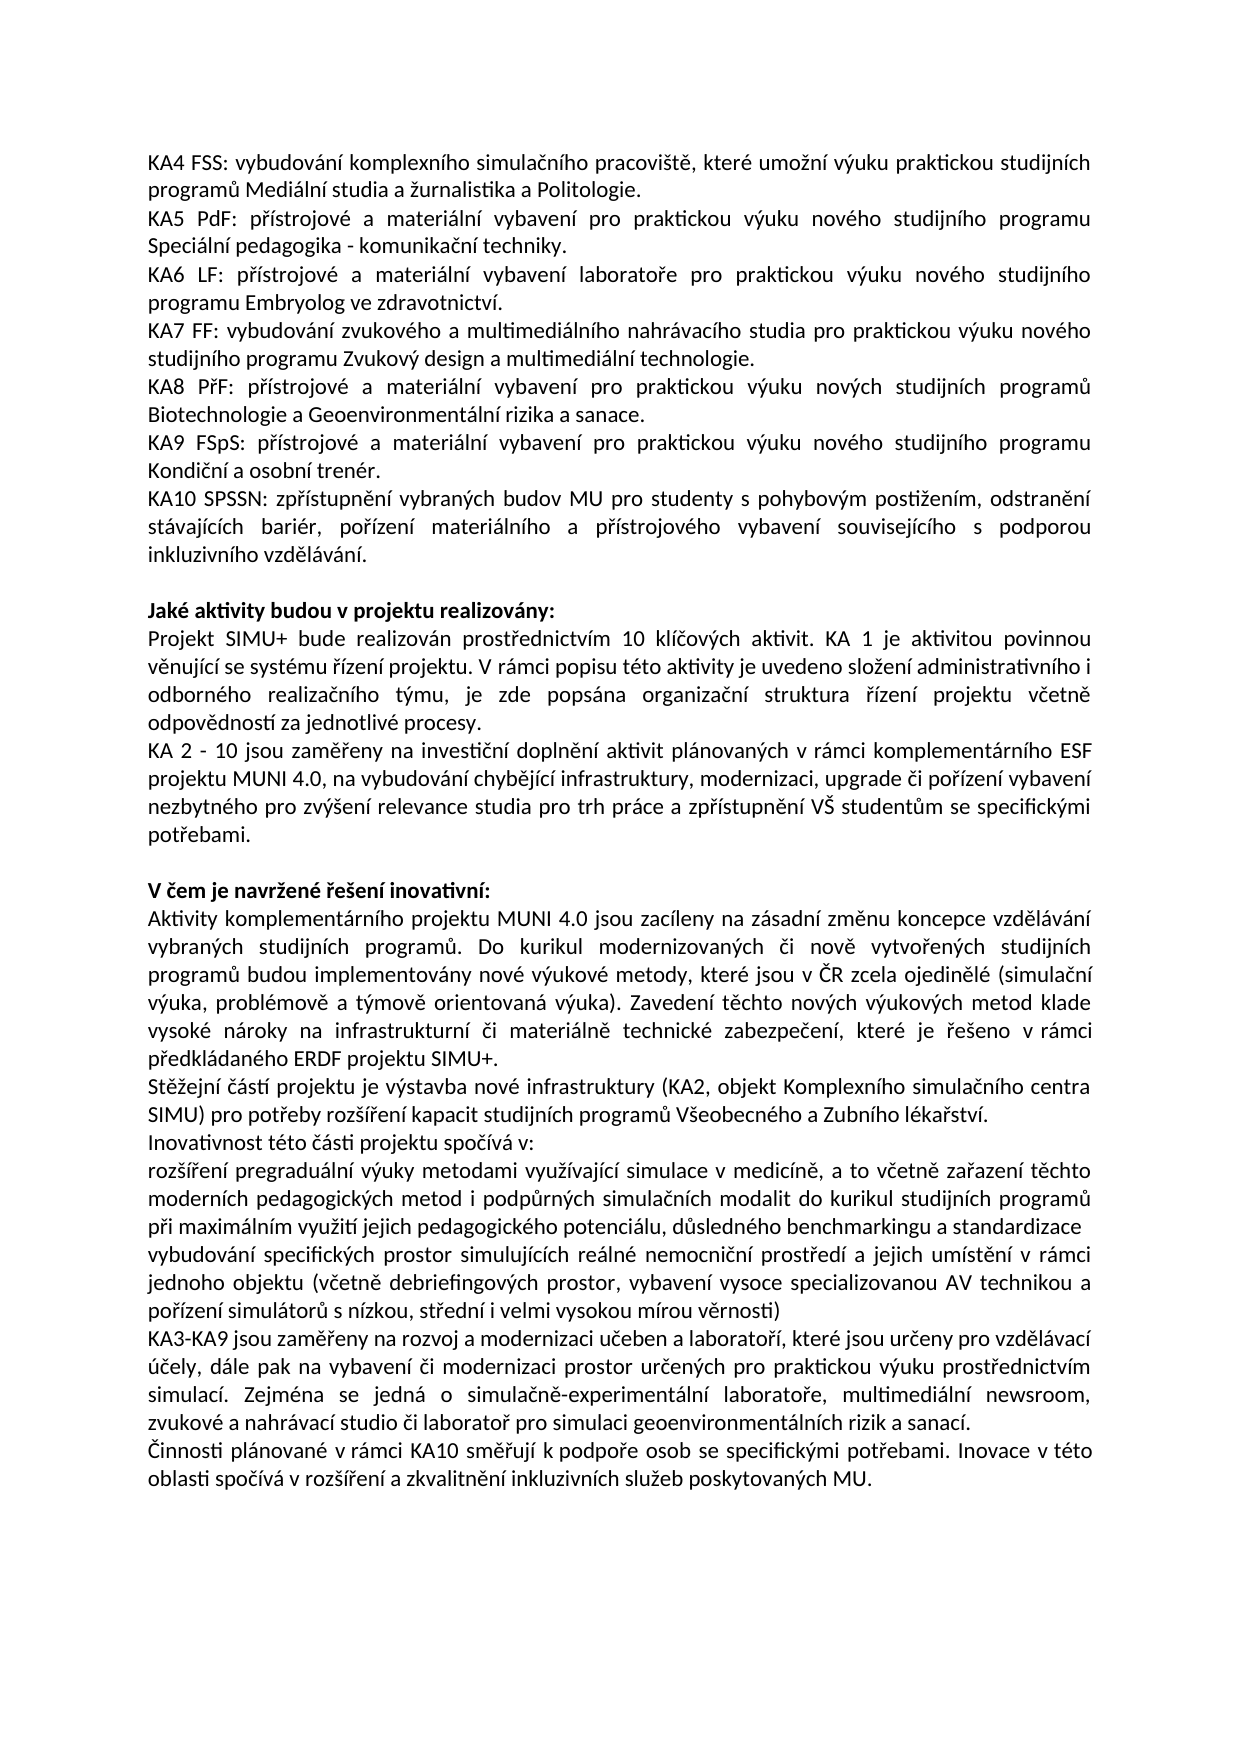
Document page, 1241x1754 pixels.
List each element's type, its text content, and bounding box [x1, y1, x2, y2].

text KA6 LF: přístrojové a materiální vybavení laboratoře pro praktickou výuku nového studijního programu Embryolog ve zdravotnictví. [148, 260, 1093, 316]
text rozšíření pregraduální výuky metodami využívající simulace v medicíně, a to včetně zařazení těchto moderních pedagogických metod i podpůrných simulačních modalit do kurikul studijních programů při maximálním využití jejich pedagogického potenciálu, důsledného benchmarkingu a standardizace [148, 1156, 1093, 1240]
text vybudování specifických prostor simulujících reálné nemocniční prostředí a jejich umístění v rámci jednoho objektu (včetně debriefingových prostor, vybavení vysoce specializovanou AV technikou a pořízení simulátorů s nízkou, střední i velmi vysokou mírou věrnosti) [148, 1240, 1093, 1324]
text Projekt SIMU+ bude realizován prostřednictvím 10 klíčových aktivit. KA 1 je aktivitou povinnou věnující se systému řízení projektu. V rámci popisu této aktivity je uvedeno složení administrativního i odborného realizačního týmu, je zde popsána organizační struktura řízení projektu včetně odpovědností za jednotlivé procesy. [148, 624, 1093, 736]
text KA10 SPSSN: zpřístupnění vybraných budov MU pro studenty s pohybovým postižením, odstranění stávajících bariér, pořízení materiálního a přístrojového vybavení souvisejícího s podporou inkluzivního vzdělávání. [148, 484, 1093, 568]
text Stěžejní částí projektu je výstavba nové infrastruktury (KA2, objekt Komplexního simulačního centra SIMU) pro potřeby rozšíření kapacit studijních programů Všeobecného a Zubního lékařství. [148, 1072, 1093, 1128]
text KA7 FF: vybudování zvukového a multimediálního nahrávacího studia pro praktickou výuku nového studijního programu Zvukový design a multimediální technologie. [148, 316, 1093, 372]
text KA5 PdF: přístrojové a materiální vybavení pro praktickou výuku nového studijního programu Speciální pedagogika - komunikační techniky. [148, 204, 1093, 260]
text Aktivity komplementárního projektu MUNI 4.0 jsou zacíleny na zásadní změnu koncepce vzdělávání vybraných studijních programů. Do kurikul modernizovaných či nově vytvořených studijních programů budou implementovány nové výukové metody, které jsou v ČR zcela ojedinělé (simulační výuka, problémově a týmově orientovaná výuka). Zavedení těchto nových výukových metod klade vysoké nároky na infrastrukturní či materiálně technické zabezpečení, které je řešeno v rámci předkládaného ERDF projektu SIMU+. [148, 904, 1093, 1072]
text Činnosti plánované v rámci KA10 směřují k podpoře osob se specifickými potřebami. Inovace v této oblasti spočívá v rozšíření a zkvalitnění inkluzivních služeb poskytovaných MU. [148, 1437, 1093, 1493]
text KA4 FSS: vybudování komplexního simulačního pracoviště, které umožní výuku praktickou studijních programů Mediální studia a žurnalistika a Politologie. [148, 148, 1093, 204]
text KA8 PřF: přístrojové a materiální vybavení pro praktickou výuku nových studijních programů Biotechnologie a Geoenvironmentální rizika a sanace. [148, 372, 1093, 428]
text Inovativnost této části projektu spočívá v: [148, 1128, 1093, 1156]
text KA 2 - 10 jsou zaměřeny na investiční doplnění aktivit plánovaných v rámci komplementárního ESF projektu MUNI 4.0, na vybudování chybějící infrastruktury, modernizaci, upgrade či pořízení vybavení nezbytného pro zvýšení relevance studia pro trh práce a zpřístupnění VŠ studentům se specifickými potřebami. [148, 736, 1093, 848]
text KA9 FSpS: přístrojové a materiální vybavení pro praktickou výuku nového studijního programu Kondiční a osobní trenér. [148, 428, 1093, 484]
text V čem je navržené řešení inovativní: [148, 876, 1093, 904]
text Jaké aktivity budou v projektu realizovány: [148, 596, 1093, 624]
text KA3-KA9 jsou zaměřeny na rozvoj a modernizaci učeben a laboratoří, které jsou určeny pro vzdělávací účely, dále pak na vybavení či modernizaci prostor určených pro praktickou výuku prostřednictvím simulací. Zejména se jedná o simulačně-experimentální laboratoře, multimediální newsroom, zvukové a nahrávací studio či laboratoř pro simulaci geoenvironmentálních rizik a sanací. [148, 1324, 1093, 1437]
